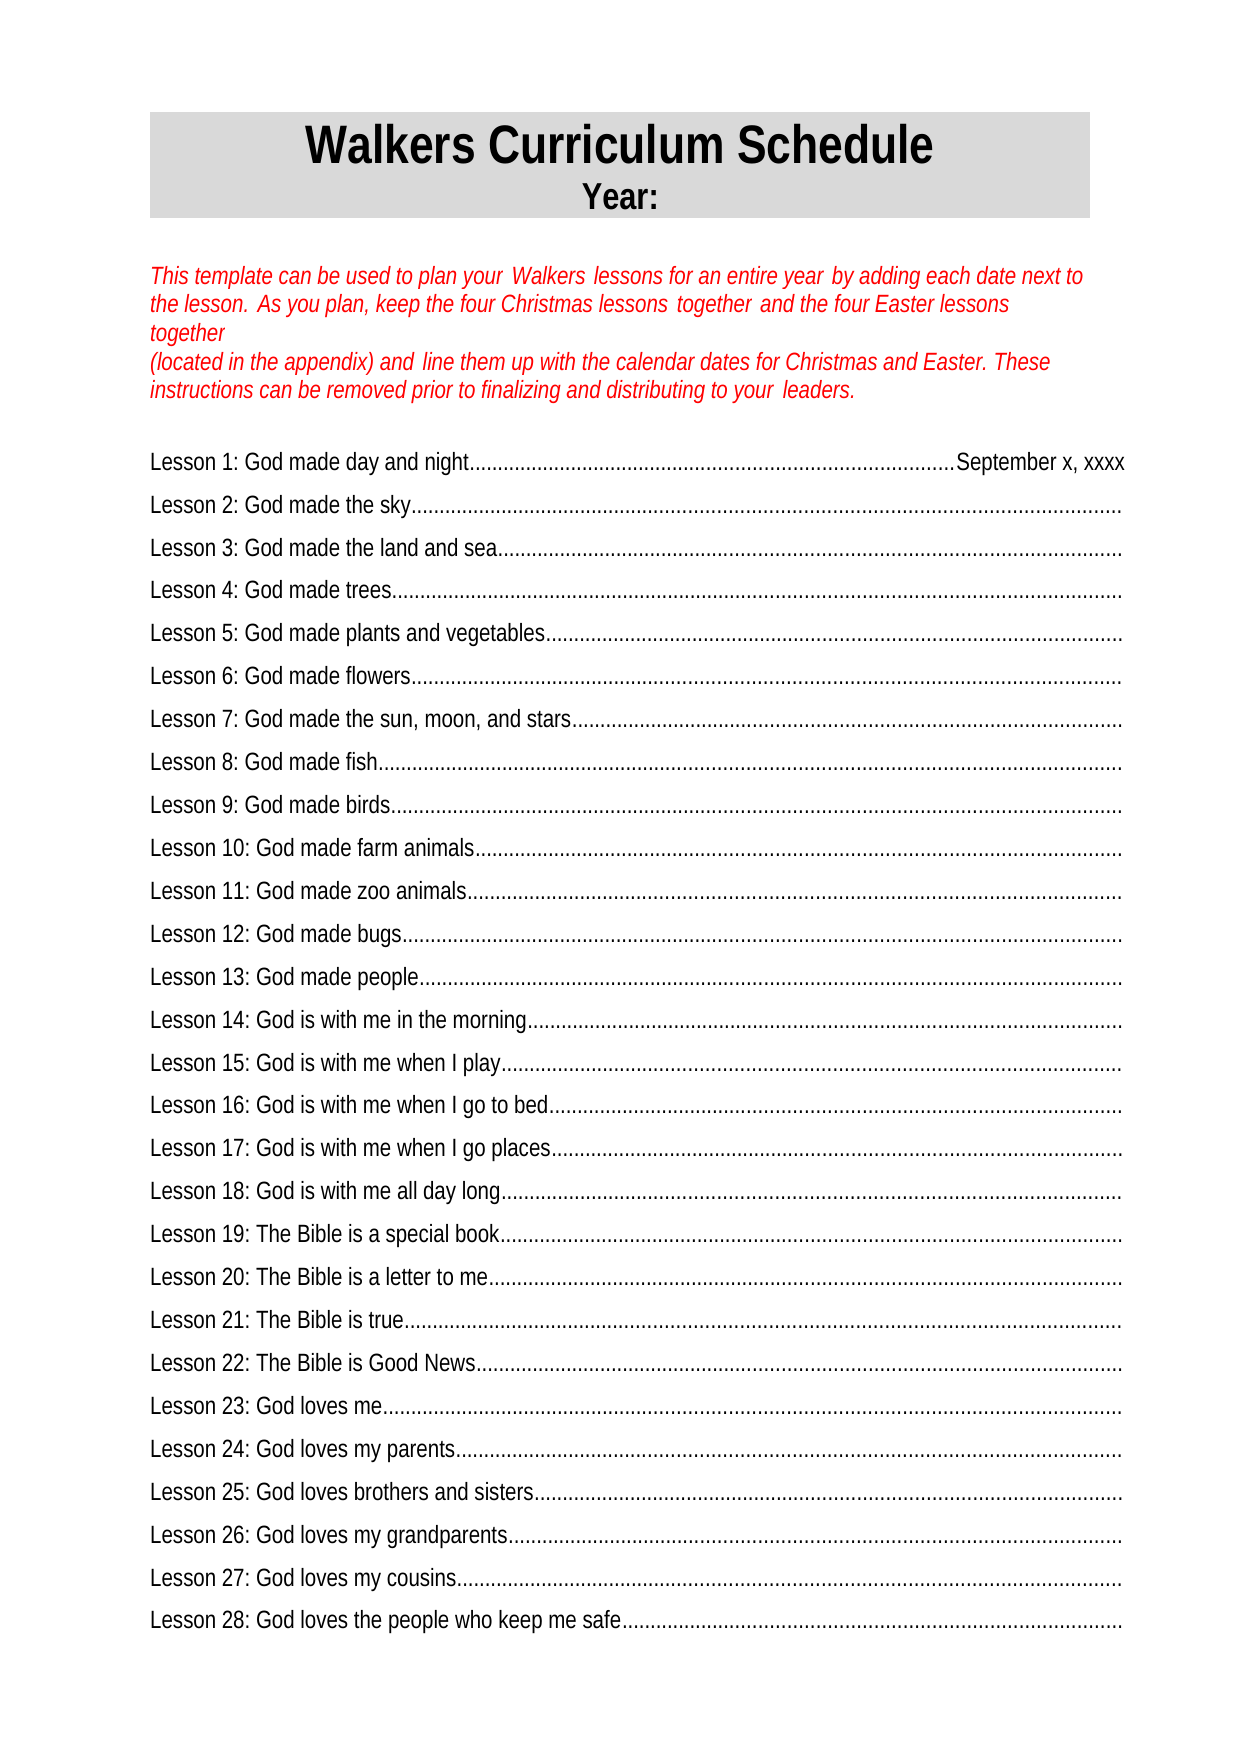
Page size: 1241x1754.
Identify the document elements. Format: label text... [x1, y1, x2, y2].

text Lesson 21: The Bible is true [150, 1305, 1090, 1334]
text Lesson 3: God made the land and sea [150, 533, 1090, 561]
text Lesson 20: The Bible is a letter to me [150, 1262, 1090, 1291]
text Lesson 9: God made birds [150, 790, 1090, 819]
text Lesson 12: God made bugs [150, 919, 1090, 947]
text Lesson 13: God made people [150, 962, 1090, 990]
text (located in the appendix) and line them up with the calendar dates for Christmas and Easter. These instructions can be removed prior to finalizing and distributing to your leaders. [856, 347, 1090, 404]
text Year: [150, 175, 1090, 218]
text Lesson 26: God loves my grandparents [150, 1520, 1090, 1548]
text Lesson 15: God is with me when I play [150, 1048, 1090, 1076]
text Lesson 11: God made zoo animals [150, 876, 1090, 904]
text Lesson 4: God made trees [150, 576, 1090, 604]
text Lesson 6: God made flowers [150, 661, 1090, 690]
text Lesson 5: God made plants and vegetables [150, 618, 1090, 647]
text Lesson 2: God made the sky [150, 490, 1090, 518]
text Lesson 14: God is with me in the morning [150, 1005, 1090, 1033]
text Lesson 22: The Bible is Good News [150, 1348, 1090, 1377]
text Walkers Curriculum Schedule [150, 112, 1090, 175]
text Lesson 1: God made day and night September x, xxxx [150, 447, 1090, 475]
text Lesson 17: God is with me when I go places [150, 1133, 1090, 1162]
text Lesson 7: God made the sun, moon, and stars [150, 704, 1090, 733]
text This template can be used to plan your Walkers lessons for an entire year by adding each date next to the lesson. As you plan, keep the four Christmas lessons together and the four Easter lessons together [231, 261, 1090, 347]
text Lesson 8: God made fish [150, 747, 1090, 776]
text Lesson 19: The Bible is a special book [150, 1219, 1090, 1248]
text Lesson 27: God loves my cousins [150, 1563, 1090, 1591]
text Lesson 28: God loves the people who keep me safe [150, 1606, 1090, 1634]
text Lesson 25: God loves brothers and sisters [150, 1477, 1090, 1505]
text Lesson 16: God is with me when I go to bed [150, 1091, 1090, 1119]
text Lesson 23: God loves me [150, 1391, 1090, 1419]
text Lesson 10: God made farm animals [150, 833, 1090, 862]
text Lesson 24: God loves my parents [150, 1434, 1090, 1462]
text Lesson 18: God is with me all day long [150, 1176, 1090, 1205]
